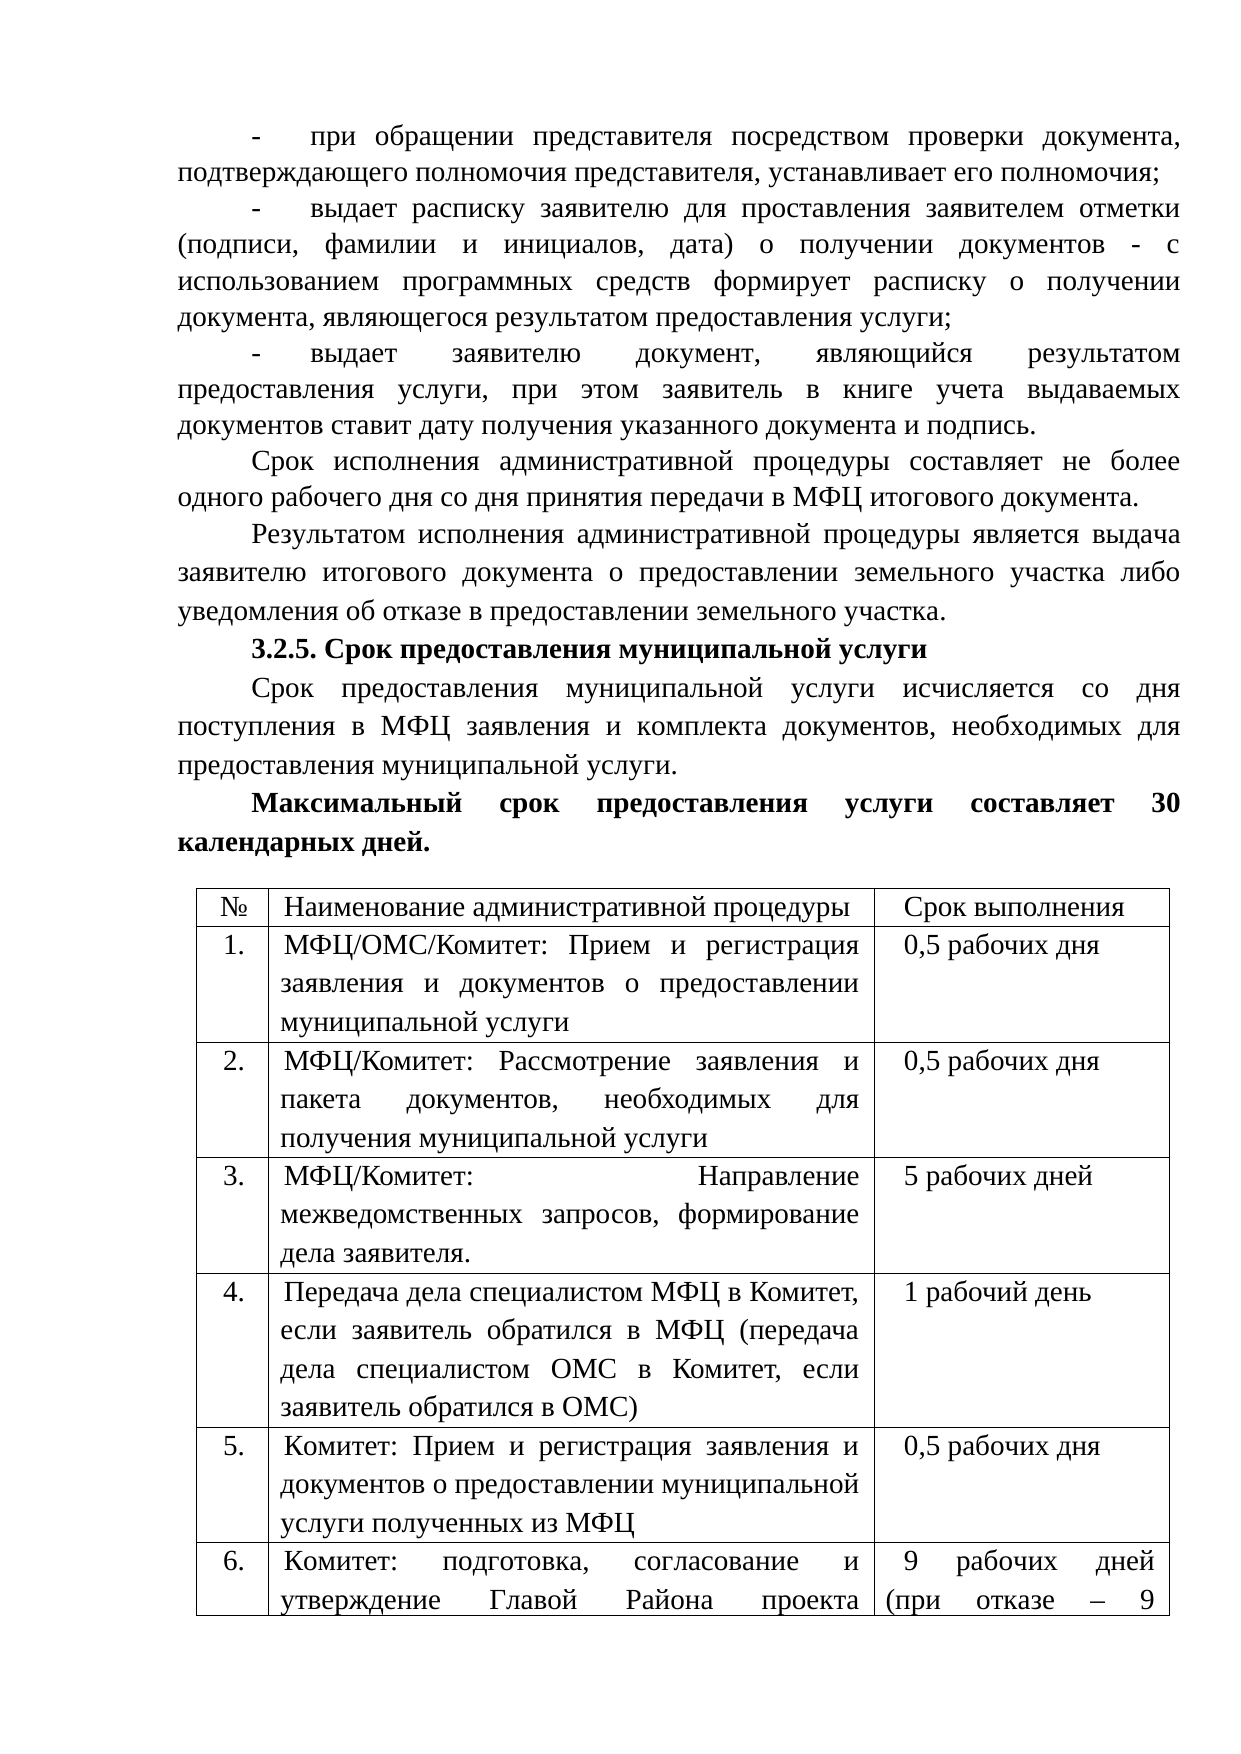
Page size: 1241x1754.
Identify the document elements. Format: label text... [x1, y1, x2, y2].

table_cell МФЦ/Комитет: Направление межведомственных запросов, формирование дела заявителя. [269, 1158, 874, 1273]
text 3.2.5. Срок предоставления муниципальной услуги [177, 631, 1181, 665]
table_cell 1. [197, 927, 268, 1042]
table_header Наименование административной процедуры [269, 889, 874, 926]
text Максимальный срок предоставления услуги составляет 30 календарных дней. [177, 786, 1181, 858]
text - выдает расписку заявителю для проставления заявителем отметки (подписи, фамилии и инициалов, дата) о получении документов - с использованием программных средств формирует расписку о получении документа, являющегося результатом предоставления услуги; [177, 190, 1181, 332]
text - при обращении представителя посредством проверки документа, подтверждающего полномочия представителя, устанавливает его полномочия; [177, 118, 1181, 188]
table_cell Комитет: Прием и регистрация заявления и документов о предоставлении муниципальной услуги полученных из МФЦ [269, 1428, 874, 1542]
table_cell МФЦ/ОМС/Комитет: Прием и регистрация заявления и документов о предоставлении муниципальной услуги [269, 927, 874, 1042]
table_cell 3. [197, 1158, 268, 1273]
table_cell 0,5 рабочих дня [875, 927, 1169, 1042]
table_cell 5 рабочих дней [875, 1158, 1169, 1273]
table_cell МФЦ/Комитет: Рассмотрение заявления и пакета документов, необходимых для получения муниципальной услуги [269, 1043, 874, 1157]
table_cell 0,5 рабочих дня [875, 1043, 1169, 1157]
table_cell 4. [197, 1274, 268, 1427]
text Срок предоставления муниципальной услуги исчисляется со дня поступления в МФЦ заявления и комплекта документов, необходимых для предоставления муниципальной услуги. [177, 670, 1181, 781]
text Срок исполнения административной процедуры составляет не более одного рабочего дня со дня принятия передачи в МФЦ итогового документа. [177, 443, 1181, 513]
text Результатом исполнения административной процедуры является выдача заявителю итогового документа о предоставлении земельного участка либо уведомления об отказе в предоставлении земельного участка. [177, 516, 1181, 626]
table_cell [875, 1543, 1169, 1615]
table_cell 5. [197, 1428, 268, 1542]
text - выдает заявителю документ, являющийся результатом предоставления услуги, при этом заявитель в книге учета выдаваемых документов ставит дату получения указанного документа и подпись. [177, 335, 1181, 441]
table_header Срок выполнения [875, 889, 1169, 926]
table_cell 1 рабочий день [875, 1274, 1169, 1427]
table_cell 0,5 рабочих дня [875, 1428, 1169, 1542]
table_cell 6. [197, 1543, 268, 1615]
table_cell Передача дела специалистом МФЦ в Комитет, если заявитель обратился в МФЦ (передача дела специалистом ОМС в Комитет, если заявитель обратился в ОМС) [269, 1274, 874, 1427]
table_header № [197, 889, 268, 926]
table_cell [269, 1543, 874, 1615]
table_cell 2. [197, 1043, 268, 1157]
